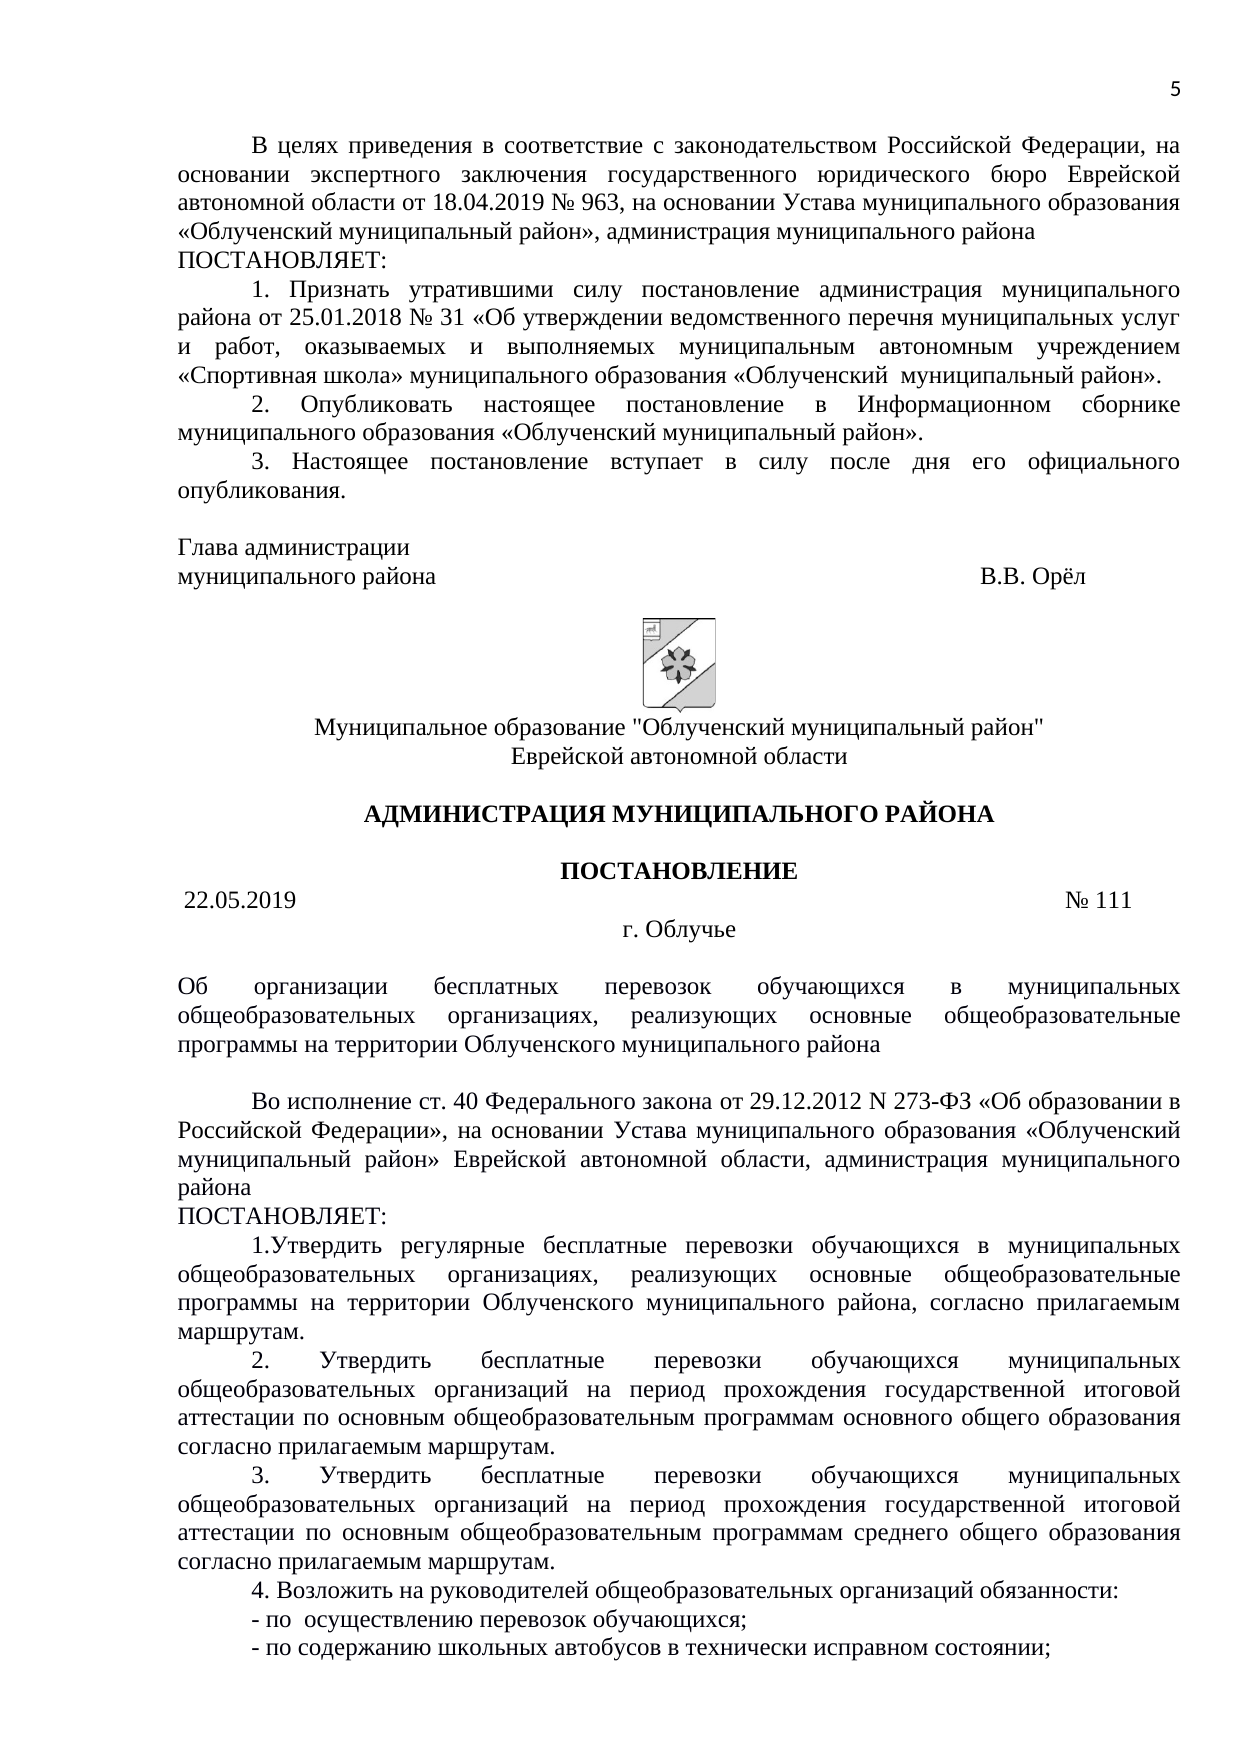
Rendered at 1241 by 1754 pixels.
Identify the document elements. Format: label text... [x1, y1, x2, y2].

text 2. Опубликовать настоящее постановление в Информационном сборнике муниципального образования «Облученский муниципальный район». [177, 389, 1181, 446]
text 3. Утвердить бесплатные перевозки обучающихся муниципальных общеобразовательных организаций на период прохождения государственной итоговой аттестации по основным общеобразовательным программам среднего общего образования согласно прилагаемым маршрутам. [177, 1460, 1181, 1575]
text муниципального района В.В. Орёл [177, 561, 1181, 590]
text - по содержанию школьных автобусов в технически исправном состоянии; [177, 1632, 1181, 1661]
text Об организации бесплатных перевозок обучающихся в муниципальных общеобразовательных организациях, реализующих основные общеобразовательные программы на территории Облученского муниципального района [177, 971, 1181, 1057]
text - по осуществлению перевозок обучающихся; [177, 1604, 1181, 1632]
text 1.Утвердить регулярные бесплатные перевозки обучающихся в муниципальных общеобразовательных организациях, реализующих основные общеобразовательные программы на территории Облученского муниципального района, согласно прилагаемым маршрутам. [177, 1230, 1181, 1345]
text Глава администрации [177, 532, 1181, 561]
text Еврейской автономной области [177, 741, 1181, 770]
text 2. Утвердить бесплатные перевозки обучающихся муниципальных общеобразовательных организаций на период прохождения государственной итоговой аттестации по основным общеобразовательным программам основного общего образования согласно прилагаемым маршрутам. [177, 1345, 1181, 1460]
text ПОСТАНОВЛЯЕТ: [177, 245, 1181, 274]
picture [642, 618, 716, 713]
text г. Облучье [177, 914, 1181, 942]
text АДМИНИСТРАЦИЯ МУНИЦИПАЛЬНОГО РАЙОНА [177, 799, 1181, 827]
text 1. Признать утратившими силу постановление администрация муниципального района от 25.01.2018 № 31 «Об утверждении ведомственного перечня муниципальных услуг и работ, оказываемых и выполняемых муниципальным автономным учреждением «Спортивная школа» муниципального образования «Облученский муниципальный район». [177, 274, 1181, 389]
text В целях приведения в соответствие с законодательством Российской Федерации, на основании экспертного заключения государственного юридического бюро Еврейской автономной области от 18.04.2019 № 963, на основании Устава муниципального образования «Облученский муниципальный район», администрация муниципального района [177, 130, 1181, 245]
text Во исполнение ст. 40 Федерального закона от 29.12.2012 N 273-ФЗ «Об образовании в Российской Федерации», на основании Устава муниципального образования «Облученский муниципальный район» Еврейской автономной области, администрация муниципального района [177, 1086, 1181, 1201]
text 3. Настоящее постановление вступает в силу после дня его официального опубликования. [177, 446, 1181, 504]
text ПОСТАНОВЛЯЕТ: [177, 1201, 1181, 1230]
text Муниципальное образование "Облученский муниципальный район" [177, 712, 1181, 741]
text 22.05.2019 № 111 [177, 885, 1181, 914]
text 4. Возложить на руководителей общеобразовательных организаций обязанности: [177, 1575, 1181, 1604]
text ПОСТАНОВЛЕНИЕ [177, 856, 1181, 885]
